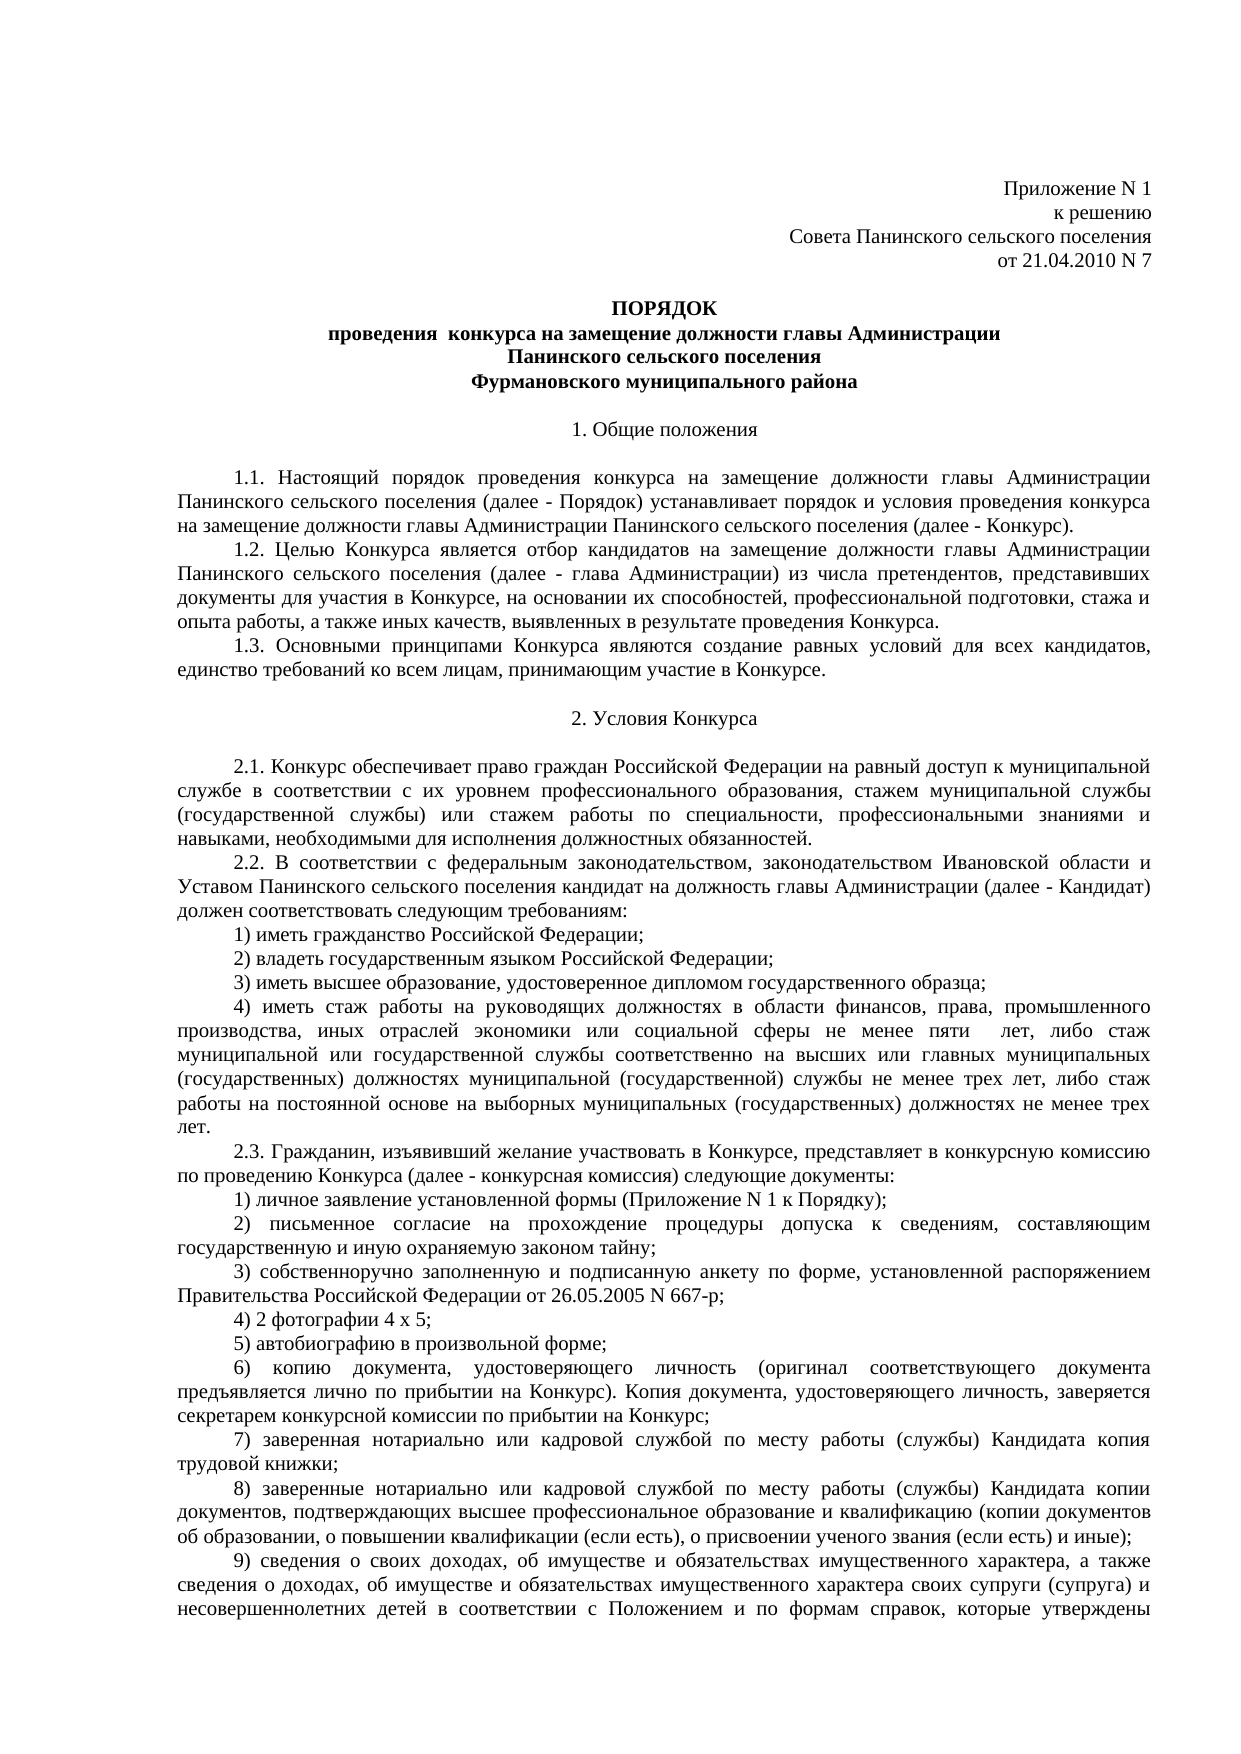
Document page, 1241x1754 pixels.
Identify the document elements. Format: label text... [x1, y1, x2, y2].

text 3) собственноручно заполненную и подписанную анкету по форме, установленной распоряжением Правительства Российской Федерации от 26.05.2005 N 667-р; [177, 1259, 1152, 1307]
text 1.3. Основными принципами Конкурса являются создание равных условий для всех кандидатов, единство требований ко всем лицам, принимающим участие в Конкурсе. [177, 633, 1152, 681]
text 7) заверенная нотариально или кадровой службой по месту работы (службы) Кандидата копия трудовой книжки; [177, 1427, 1152, 1475]
text 1) иметь гражданство Российской Федерации; [177, 922, 1152, 946]
title Панинского сельского поселения [177, 344, 1152, 368]
text 2.3. Гражданин, изъявивший желание участвовать в Конкурсе, представляет в конкурсную комиссию по проведению Конкурса (далее - конкурсная комиссия) следующие документы: [177, 1138, 1152, 1187]
text Приложение N 1 [177, 176, 1152, 200]
text 3) иметь высшее образование, удостоверенное дипломом государственного образца; [177, 970, 1152, 994]
text 4) 2 фотографии 4 x 5; [177, 1307, 1152, 1331]
text 1.2. Целью Конкурса является отбор кандидатов на замещение должности главы Администрации Панинского сельского поселения (далее - глава Администрации) из числа претендентов, представивших документы для участия в Конкурсе, на основании их способностей, профессиональной подготовки, стажа и опыта работы, а также иных качеств, выявленных в результате проведения Конкурса. [177, 537, 1152, 633]
text 2. Условия Конкурса [177, 705, 1152, 729]
title Фурмановского муниципального района [177, 368, 1152, 393]
text 4) иметь стаж работы на руководящих должностях в области финансов, права, промышленного производства, иных отраслей экономики или социальной сферы не менее пяти лет, либо стаж муниципальной или государственной службы соответственно на высших или главных муниципальных (государственных) должностях муниципальной (государственной) службы не менее трех лет, либо стаж работы на постоянной основе на выборных муниципальных (государственных) должностях не менее трех лет. [177, 994, 1152, 1138]
text Совета Панинского сельского поселения [177, 224, 1152, 248]
text 6) копию документа, удостоверяющего личность (оригинал соответствующего документа предъявляется лично по прибытии на Конкурс). Копия документа, удостоверяющего личность, заверяется секретарем конкурсной комиссии по прибытии на Конкурс; [177, 1355, 1152, 1427]
title ПОРЯДОК [177, 296, 1152, 320]
text 8) заверенные нотариально или кадровой службой по месту работы (службы) Кандидата копии документов, подтверждающих высшее профессиональное образование и квалификацию (копии документов об образовании, о повышении квалификации (если есть), о присвоении ученого звания (если есть) и иные); [177, 1475, 1152, 1548]
text 1.1. Настоящий порядок проведения конкурса на замещение должности главы Администрации Панинского сельского поселения (далее - Порядок) устанавливает порядок и условия проведения конкурса на замещение должности главы Администрации Панинского сельского поселения (далее - Конкурс). [177, 465, 1152, 537]
text от 21.04.2010 N 7 [177, 248, 1152, 272]
text 2) владеть государственным языком Российской Федерации; [177, 946, 1152, 970]
text к решению [177, 200, 1152, 224]
text 2.2. В соответствии с федеральным законодательством, законодательством Ивановской области и Уставом Панинского сельского поселения кандидат на должность главы Администрации (далее - Кандидат) должен соответствовать следующим требованиям: [177, 850, 1152, 922]
text 2) письменное согласие на прохождение процедуры допуска к сведениям, составляющим государственную и иную охраняемую законом тайну; [177, 1211, 1152, 1259]
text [177, 1548, 1152, 1620]
text 1) личное заявление установленной формы (Приложение N 1 к Порядку); [177, 1187, 1152, 1211]
title проведения конкурса на замещение должности главы Администрации [177, 320, 1152, 344]
text 1. Общие положения [177, 417, 1152, 441]
text 2.1. Конкурс обеспечивает право граждан Российской Федерации на равный доступ к муниципальной службе в соответствии с их уровнем профессионального образования, стажем муниципальной службы (государственной службы) или стажем работы по специальности, профессиональными знаниями и навыками, необходимыми для исполнения должностных обязанностей. [177, 753, 1152, 850]
text 5) автобиографию в произвольной форме; [177, 1331, 1152, 1355]
